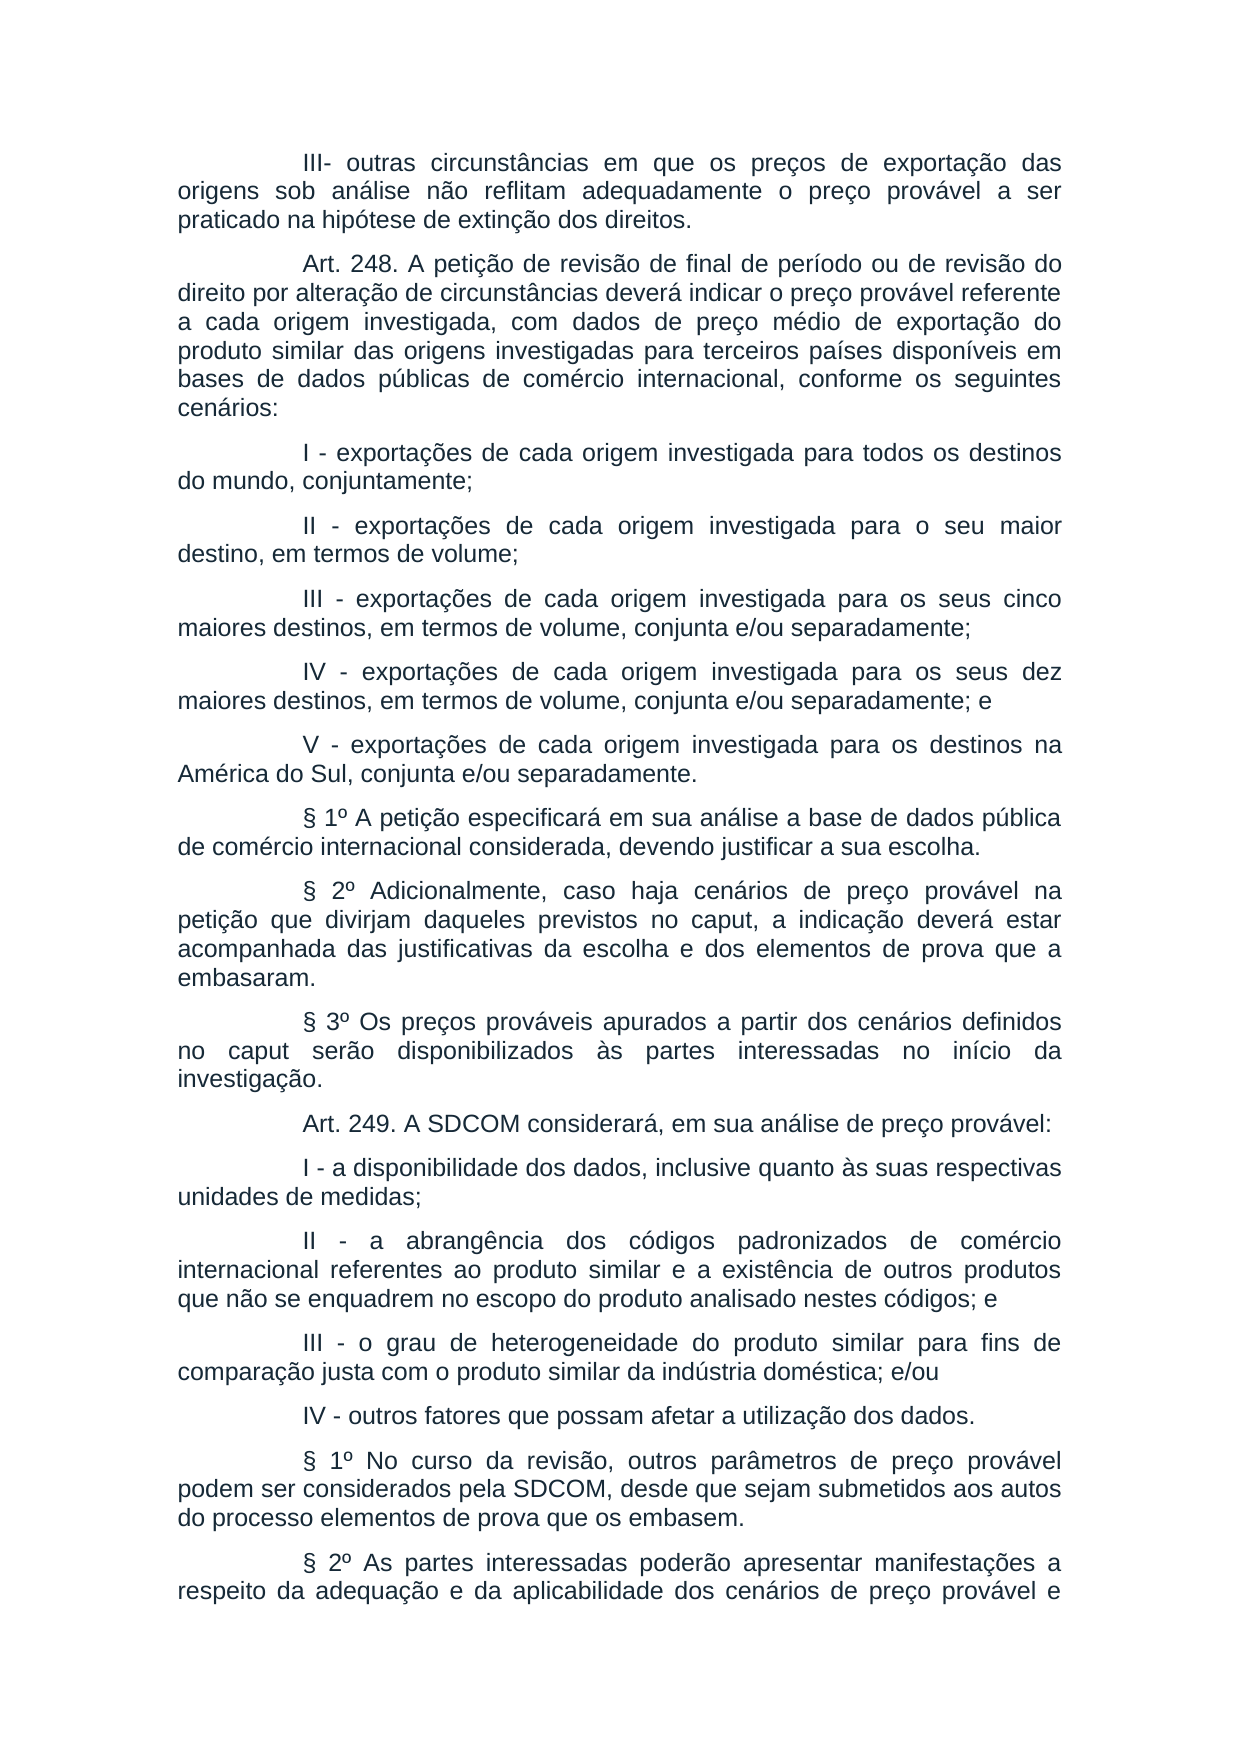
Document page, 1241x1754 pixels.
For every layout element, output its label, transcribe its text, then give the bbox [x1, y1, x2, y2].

text III - exportações de cada origem investigada para os seus cinco maiores destinos, em termos de volume, conjunta e/ou separadamente; [177, 584, 1063, 641]
text I - a disponibilidade dos dados, inclusive quanto às suas respectivas unidades de medidas; [177, 1153, 1063, 1211]
text § 3º Os preços prováveis apurados a partir dos cenários definidos no caput serão disponibilizados às partes interessadas no início da investigação. [177, 1007, 1063, 1093]
text V - exportações de cada origem investigada para os destinos na América do Sul, conjunta e/ou separadamente. [177, 730, 1063, 788]
text § 1º A petição especificará em sua análise a base de dados pública de comércio internacional considerada, devendo justificar a sua escolha. [177, 803, 1063, 861]
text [177, 1548, 1063, 1605]
text II - exportações de cada origem investigada para o seu maior destino, em termos de volume; [177, 511, 1063, 568]
text IV - exportações de cada origem investigada para os seus dez maiores destinos, em termos de volume, conjunta e/ou separadamente; e [177, 657, 1063, 714]
text I - exportações de cada origem investigada para todos os destinos do mundo, conjuntamente; [177, 438, 1063, 495]
text Art. 248. A petição de revisão de final de período ou de revisão do direito por alteração de circunstâncias deverá indicar o preço provável referente a cada origem investigada, com dados de preço médio de exportação do produto similar das origens investigadas para terceiros países disponíveis em bases de dados públicas de comércio internacional, conforme os seguintes cenários: [177, 249, 1063, 422]
text II - a abrangência dos códigos padronizados de comércio internacional referentes ao produto similar e a existência de outros produtos que não se enquadrem no escopo do produto analisado nestes códigos; e [177, 1226, 1063, 1313]
text III- outras circunstâncias em que os preços de exportação das origens sob análise não reflitam adequadamente o preço provável a ser praticado na hipótese de extinção dos direitos. [177, 148, 1063, 234]
text § 1º No curso da revisão, outros parâmetros de preço provável podem ser considerados pela SDCOM, desde que sejam submetidos aos autos do processo elementos de prova que os embasem. [177, 1446, 1063, 1532]
text IV - outros fatores que possam afetar a utilização dos dados. [177, 1401, 1063, 1430]
text § 2º Adicionalmente, caso haja cenários de preço provável na petição que divirjam daqueles previstos no caput, a indicação deverá estar acompanhada das justificativas da escolha e dos elementos de prova que a embasaram. [177, 876, 1063, 991]
text Art. 249. A SDCOM considerará, em sua análise de preço provável: [177, 1109, 1063, 1138]
text III - o grau de heterogeneidade do produto similar para fins de comparação justa com o produto similar da indústria doméstica; e/ou [177, 1328, 1063, 1386]
